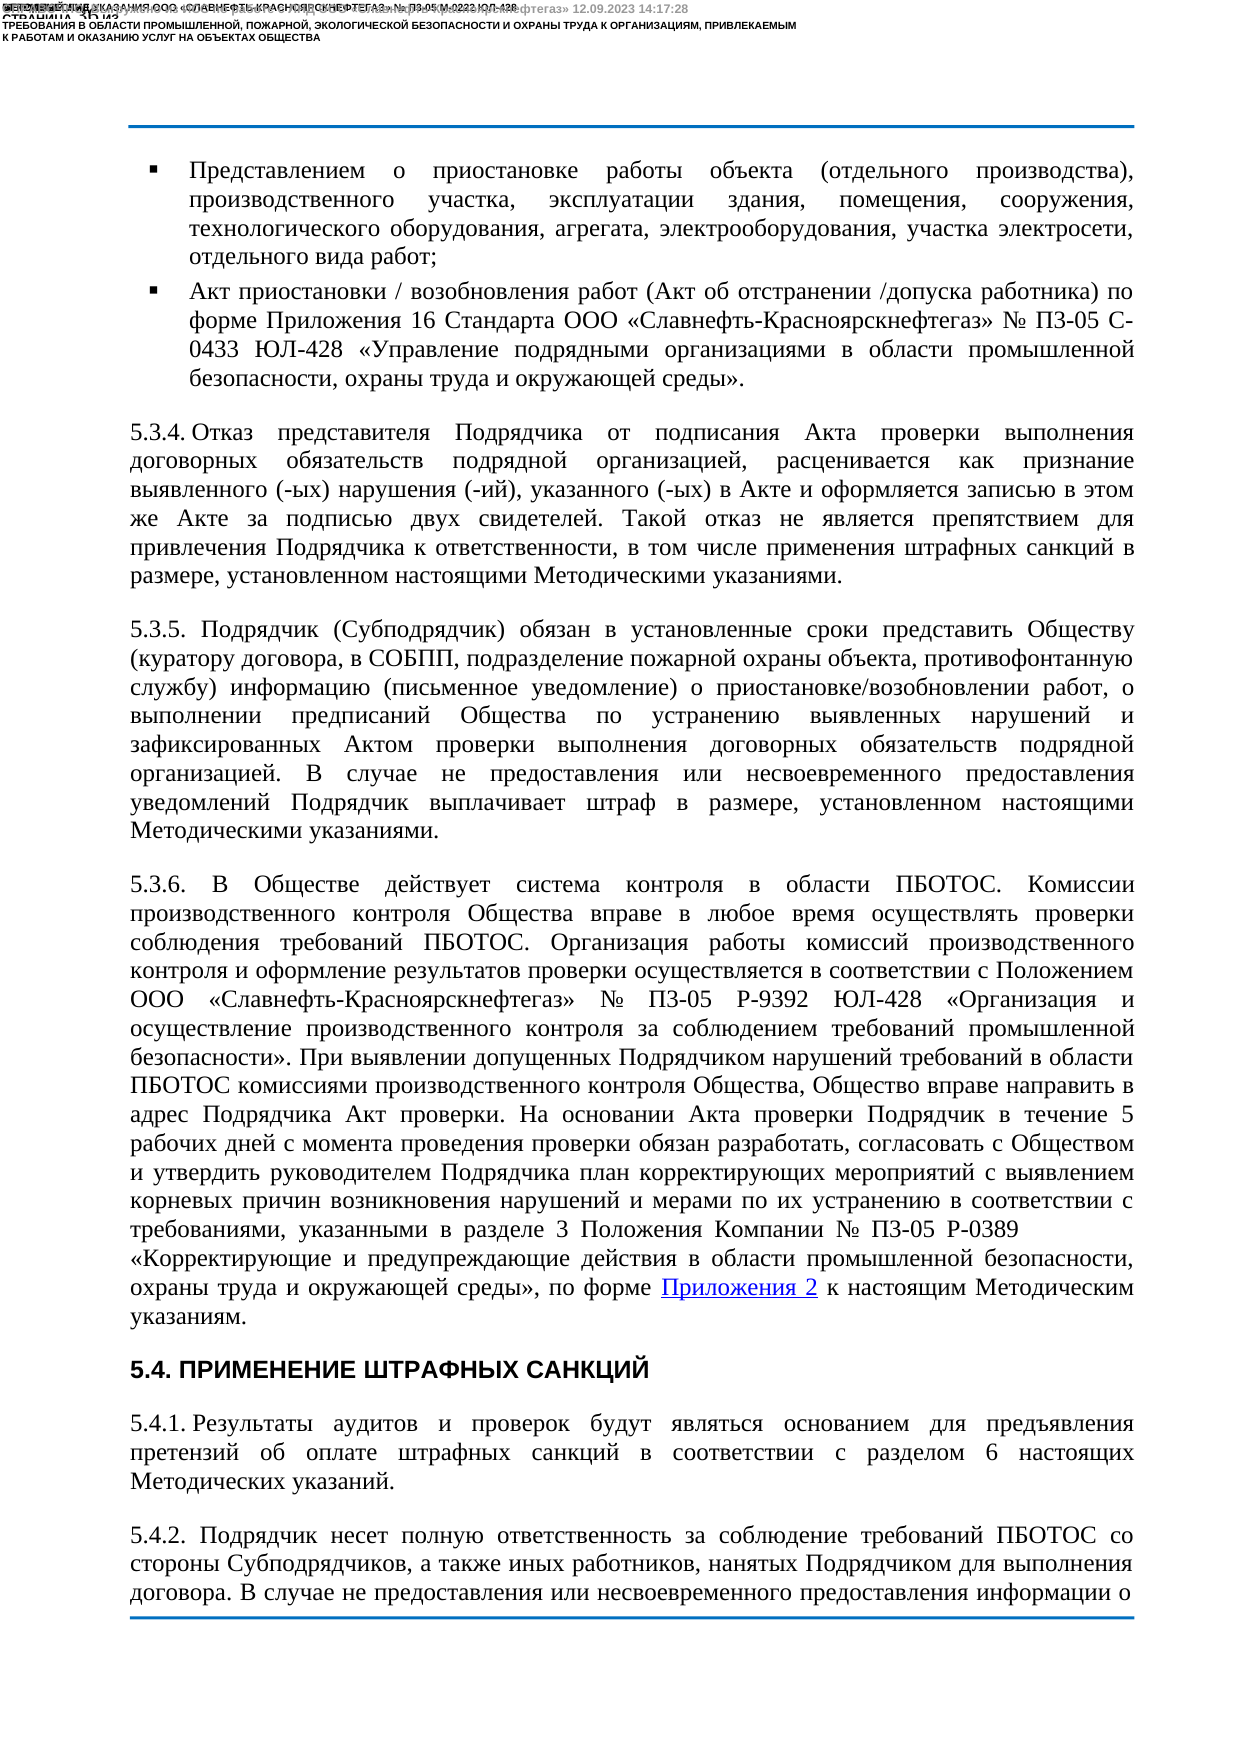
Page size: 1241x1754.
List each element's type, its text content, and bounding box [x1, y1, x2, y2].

list Подрядчик несет полную ответственность за соблюдение требований ПБОТОС со стороны Субподрядчиков, а также иных работников, нанятых Подрядчиком для выполнения договора. В случае не предоставления или несвоевременного предоставления информации о [130, 1520, 1134, 1606]
subtitle ПРИМЕНЕНИЕ ШТРАФНЫХ САНКЦИЙ [130, 1355, 1167, 1384]
list Подрядчик (Субподрядчик) обязан в установленные сроки представить Обществу (куратору договора, в СОБПП, подразделение пожарной охраны объекта, противофонтанную службу) информацию (письменное уведомление) о приостановке/возобновлении работ, о выполнении предписаний Общества по устранению выявленных нарушений и зафиксированных Актом проверки выполнения договорных обязательств подрядной организацией. В случае не предоставления или несвоевременного предоставления уведомлений Подрядчик выплачивает штраф в размере, установленном настоящими Методическими указаниями. [130, 614, 1134, 844]
list Отказ представителя Подрядчика от подписания Акта проверки выполнения договорных обязательств подрядной организацией, расценивается как признание выявленного (-ых) нарушения (-ий), указанного (-ых) в Акте и оформляется записью в этом же Акте за подписью двух свидетелей. Такой отказ не является препятствием для привлечения Подрядчика к ответственности, в том числе применения штрафных санкций в размере, установленном настоящими Методическими указаниями. [130, 417, 1134, 589]
list Акт приостановки / возобновления работ (Акт об отстранении /допуска работника) по форме Приложения 16 Стандарта ООО «Славнефть-Красноярскнефтегаз» № П3-05 С- 0433 ЮЛ-428 «Управление подрядными организациями в области промышленной безопасности, охраны труда и окружающей среды». [148, 276, 1134, 391]
list Результаты аудитов и проверок будут являться основанием для предъявления претензий об оплате штрафных санкций в соответствии с разделом 6 настоящих Методических указаний. [130, 1408, 1134, 1494]
list В Обществе действует система контроля в области ПБОТОС. Комиссии производственного контроля Общества вправе в любое время осуществлять проверки соблюдения требований ПБОТОС. Организация работы комиссий производственного контроля и оформление результатов проверки осуществляется в соответствии с Положением ООО «Славнефть-Красноярскнефтегаз» № П3-05 Р-9392 ЮЛ-428 «Организация и осуществление производственного контроля за соблюдением требований промышленной безопасности». При выявлении допущенных Подрядчиком нарушений требований в области ПБОТОС комиссиями производственного контроля Общества, Общество вправе направить в адрес Подрядчика Акт проверки. На основании Акта проверки Подрядчик в течение 5 рабочих дней с момента проведения проверки обязан разработать, согласовать с Обществом и утвердить руководителем Подрядчика план корректирующих мероприятий с выявлением корневых причин возникновения нарушений и мерами по их устранению в соответствии с требованиями, указанными в разделе 3 Положения Компании № П3-05 Р-0389 [130, 869, 1135, 1243]
list Представлением о приостановке работы объекта (отдельного производства), производственного участка, эксплуатации здания, помещения, сооружения, технологического оборудования, агрегата, электрооборудования, участка электросети, отдельного вида работ; [148, 155, 1134, 270]
text «Корректирующие и предупреждающие действия в области промышленной безопасности, охраны труда и окружающей среды», по форме Приложения 2 к настоящим Методическим указаниям. [130, 1243, 1134, 1329]
